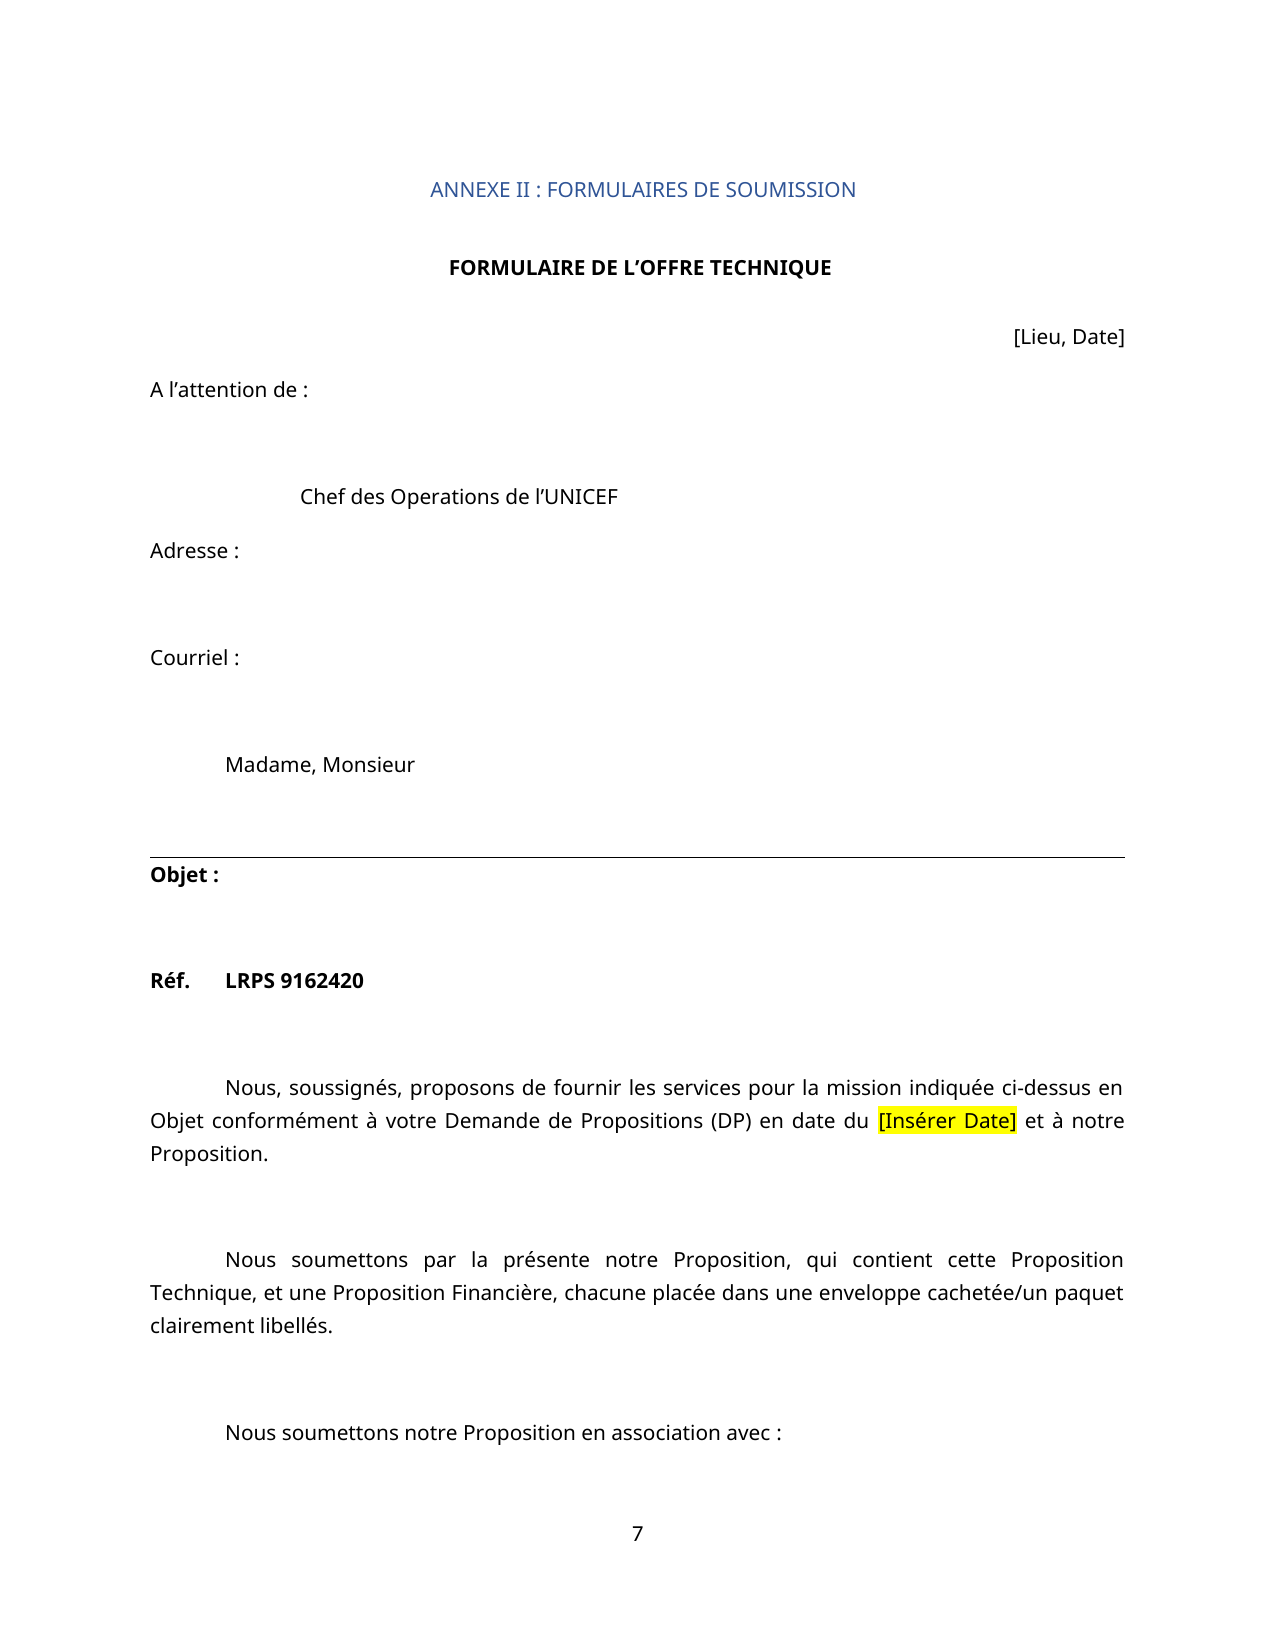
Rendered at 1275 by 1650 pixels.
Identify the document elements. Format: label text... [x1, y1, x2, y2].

text Nous soumettons par la présente notre Proposition, qui contient cette Proposition Technique, et une Proposition Financière, chacune placée dans une enveloppe cachetée/un paquet clairement libellés. [150, 1246, 1125, 1339]
text Objet : [150, 858, 1125, 888]
text FORMULAIRE DE L’OFFRE TECHNIQUE [150, 253, 1125, 281]
text Nous, soussignés, proposons de fournir les services pour la mission indiquée ci-dessus en Objet conformément à votre Demande de Propositions (DP) en date du [Insérer Date] et à notre Proposition. [150, 1073, 1125, 1167]
text Courriel : [150, 643, 1125, 671]
subtitle ANNEXE II : FORMULAIRES DE SOUMISSION [162, 175, 1125, 203]
text Chef des Operations de l’UNICEF [150, 482, 1125, 511]
text Madame, Monsieur [150, 750, 1125, 778]
text [Lieu, Date] [150, 322, 1125, 351]
text A l’attention de : [150, 376, 1125, 404]
text Nous soumettons notre Proposition en association avec : [150, 1418, 1125, 1446]
text Réf. LRPS 9162420 [150, 967, 1125, 995]
text Adresse : [150, 536, 1125, 564]
